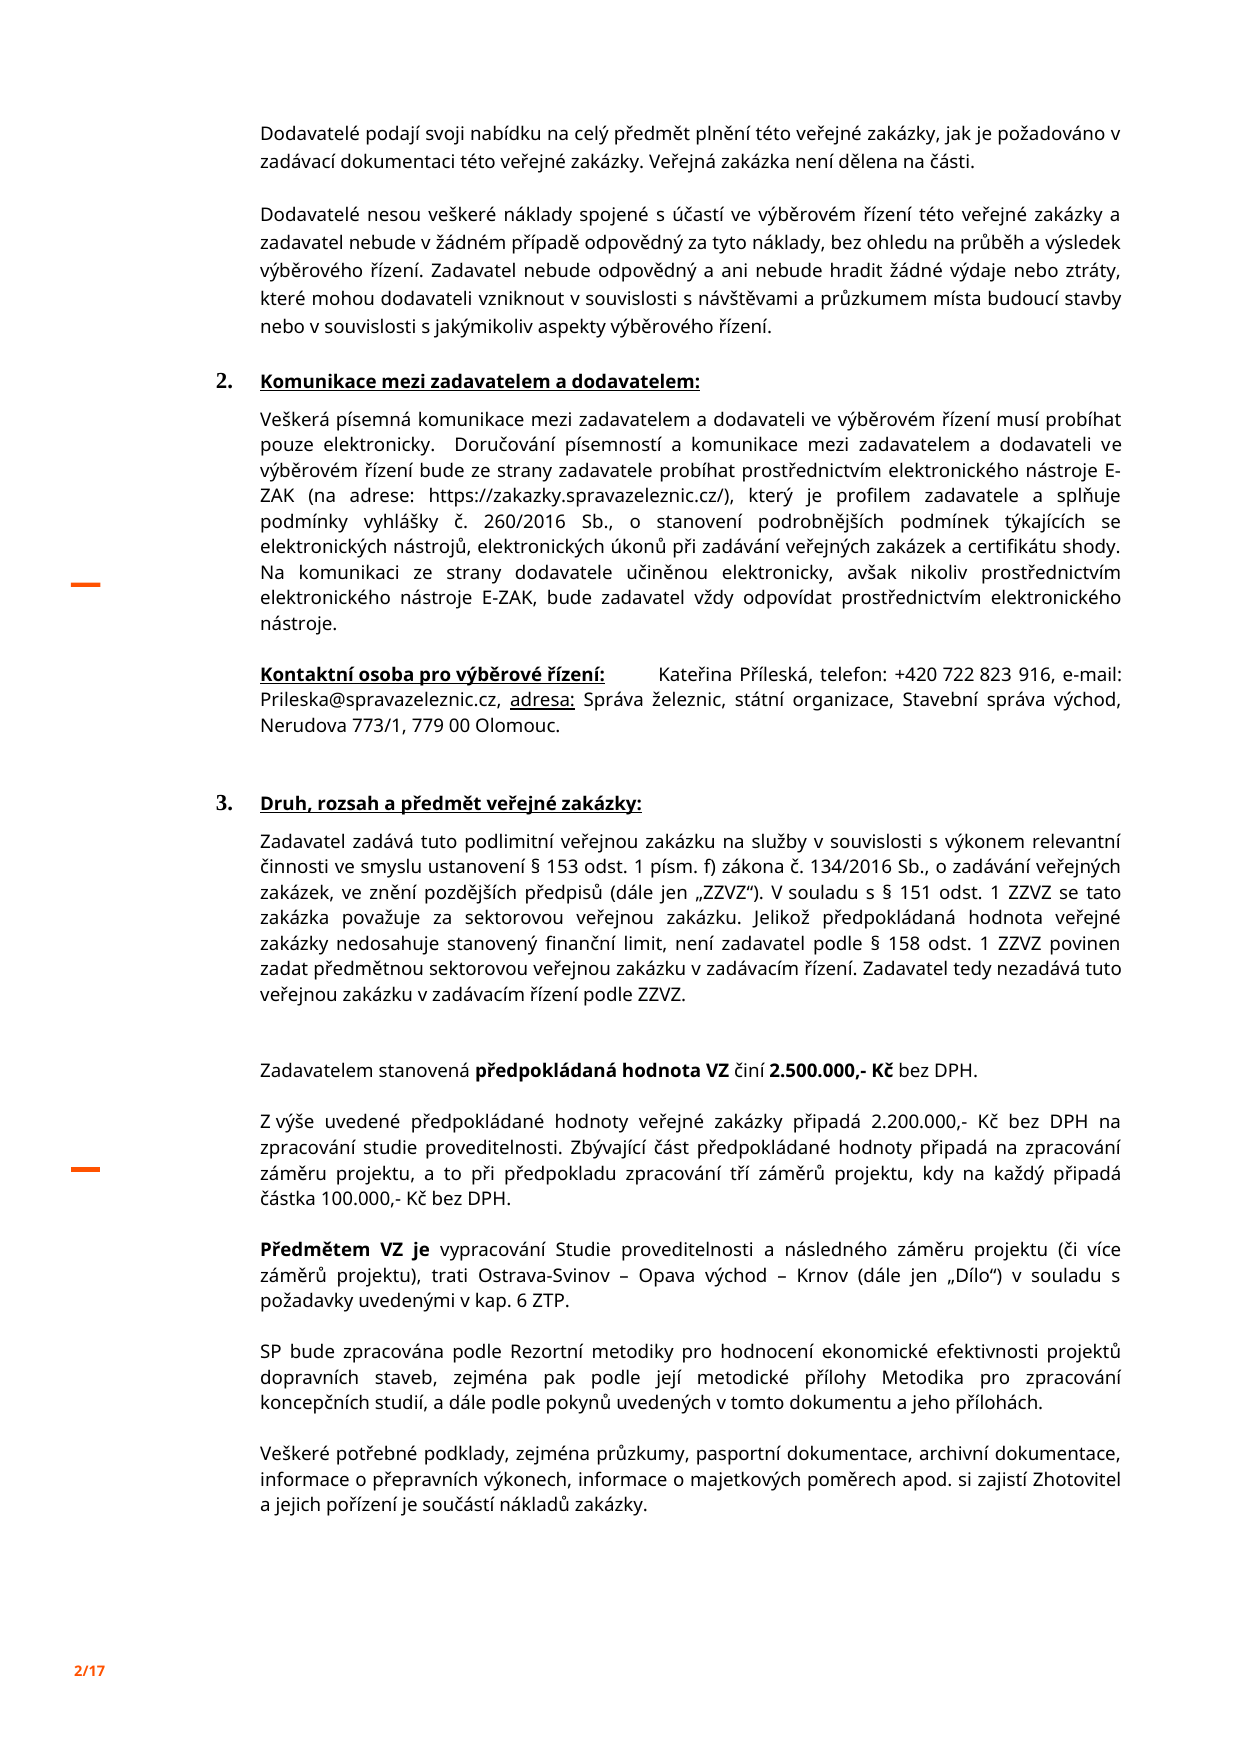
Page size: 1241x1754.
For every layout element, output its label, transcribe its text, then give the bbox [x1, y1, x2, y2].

text Veškerá písemná komunikace mezi zadavatelem a dodavateli ve výběrovém řízení musí probíhat pouze elektronicky. Doručování písemností a komunikace mezi zadavatelem a dodavateli ve výběrovém řízení bude ze strany zadavatele probíhat prostřednictvím elektronického nástroje E-ZAK (na adrese: https://zakazky.spravazeleznic.cz/), který je profilem zadavatele a splňuje podmínky vyhlášky č. 260/2016 Sb., o stanovení podrobnějších podmínek týkajících se elektronických nástrojů, elektronických úkonů při zadávání veřejných zakázek a certifikátu shody. Na komunikaci ze strany dodavatele učiněnou elektronicky, avšak nikoliv prostřednictvím elektronického nástroje E-ZAK, bude zadavatel vždy odpovídat prostřednictvím elektronického nástroje. [260, 406, 1122, 636]
text Z výše uvedené předpokládané hodnoty veřejné zakázky připadá 2.200.000,- Kč bez DPH na zpracování studie proveditelnosti. Zbývající část předpokládané hodnoty připadá na zpracování záměru projektu, a to při předpokladu zpracování tří záměrů projektu, kdy na každý připadá částka 100.000,- Kč bez DPH. [260, 1109, 1122, 1211]
list Komunikace mezi zadavatelem a dodavatelem: [216, 367, 1122, 393]
text Zadavatelem stanovená předpokládaná hodnota VZ činí 2.500.000,- Kč bez DPH. [260, 1058, 1122, 1083]
list Druh, rozsah a předmět veřejné zakázky: [216, 789, 1122, 816]
text Zadavatel zadává tuto podlimitní veřejnou zakázku na služby v souvislosti s výkonem relevantní činnosti ve smyslu ustanovení § 153 odst. 1 písm. f) zákona č. 134/2016 Sb., o zadávání veřejných zakázek, ve znění pozdějších předpisů (dále jen „ZZVZ“). V souladu s § 151 odst. 1 ZZVZ se tato zakázka považuje za sektorovou veřejnou zakázku. Jelikož předpokládaná hodnota veřejné zakázky nedosahuje stanovený finanční limit, není zadavatel podle § 158 odst. 1 ZZVZ povinen zadat předmětnou sektorovou veřejnou zakázku v zadávacím řízení. Zadavatel tedy nezadává tuto veřejnou zakázku v zadávacím řízení podle ZZVZ. [260, 828, 1122, 1007]
text Dodavatelé nesou veškeré náklady spojené s účastí ve výběrovém řízení této veřejné zakázky a zadavatel nebude v žádném případě odpovědný za tyto náklady, bez ohledu na průběh a výsledek výběrového řízení. Zadavatel nebude odpovědný a ani nebude hradit žádné výdaje nebo ztráty, které mohou dodavateli vzniknout v souvislosti s návštěvami a průzkumem místa budoucí stavby nebo v souvislosti s jakýmikoliv aspekty výběrového řízení. [260, 202, 1122, 339]
text Předmětem VZ je vypracování Studie proveditelnosti a následného záměru projektu (či více záměrů projektu), trati Ostrava-Svinov – Opava východ – Krnov (dále jen „Dílo“) v souladu s požadavky uvedenými v kap. 6 ZTP. [260, 1236, 1122, 1313]
text SP bude zpracována podle Rezortní metodiky pro hodnocení ekonomické efektivnosti projektů dopravních staveb, zejména pak podle její metodické přílohy Metodika pro zpracování koncepčních studií, a dále podle pokynů uvedených v tomto dokumentu a jeho přílohách. [260, 1338, 1122, 1415]
text Veškeré potřebné podklady, zejména průzkumy, pasportní dokumentace, archivní dokumentace, informace o přepravních výkonech, informace o majetkových poměrech apod. si zajistí Zhotovitel a jejich pořízení je součástí nákladů zakázky. [260, 1441, 1122, 1517]
text Dodavatelé podají svoji nabídku na celý předmět plnění této veřejné zakázky, jak je požadováno v zadávací dokumentaci této veřejné zakázky. Veřejná zakázka není dělena na části. [260, 121, 1122, 174]
text Kontaktní osoba pro výběrové řízení: Kateřina Příleská, telefon: +420 722 823 916, e-mail: Prileska@spravazeleznic.cz, adresa: Správa železnic, státní organizace, Stavební správa východ, Nerudova 773/1, 779 00 Olomouc. [260, 661, 1122, 738]
